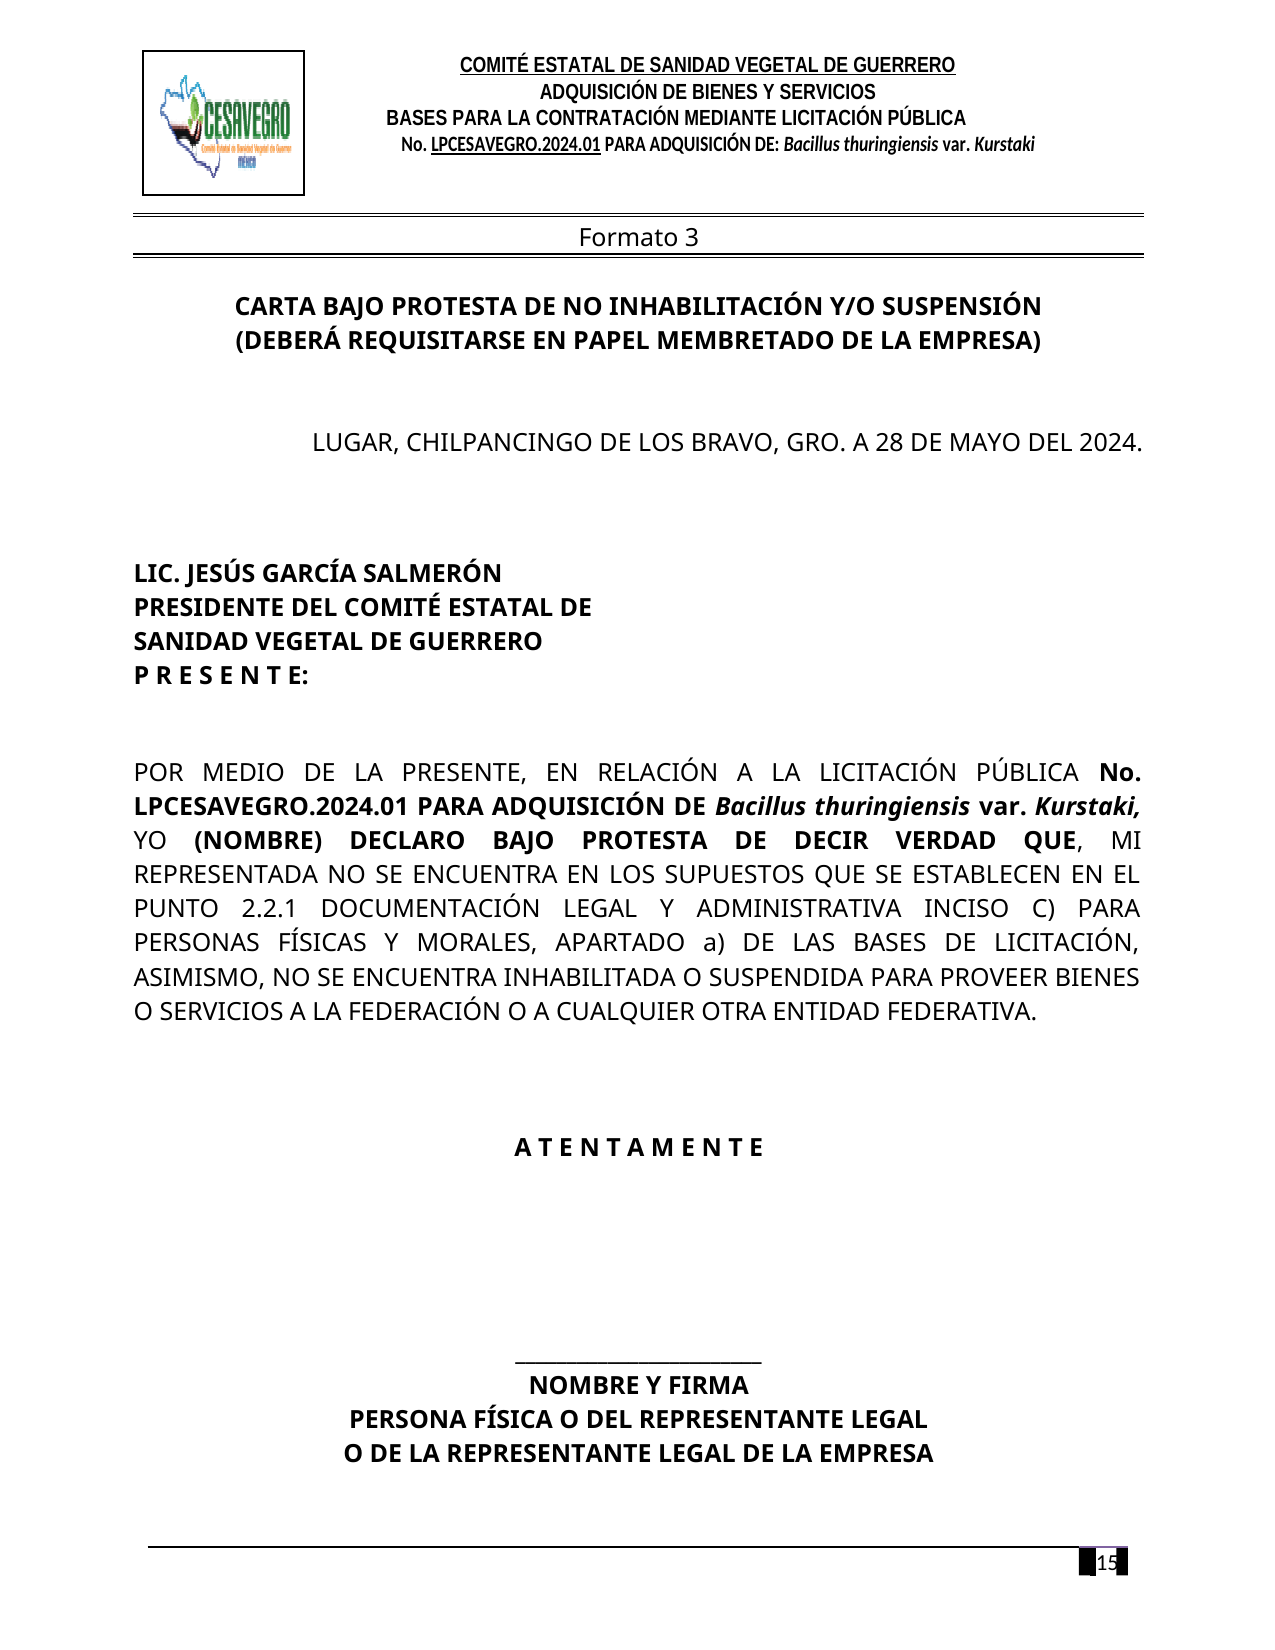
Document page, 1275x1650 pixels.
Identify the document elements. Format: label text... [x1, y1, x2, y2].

text O DE LA REPRESENTANTE LEGAL DE LA EMPRESA [133, 1436, 1144, 1470]
text CARTA BAJO PROTESTA DE NO INHABILITACIÓN Y/O SUSPENSIÓN [133, 289, 1144, 323]
text SANIDAD VEGETAL DE GUERRERO [133, 624, 1144, 658]
text NOMBRE Y FIRMA [133, 1368, 1144, 1402]
text LUGAR, CHILPANCINGO DE LOS BRAVO, GRO. A 28 DE MAYO DEL 2024. [133, 425, 1144, 459]
text POR MEDIO DE LA PRESENTE, EN RELACIÓN A LA LICITACIÓN PÚBLICA No. LPCESAVEGRO.2024.01 PARA ADQUISICIÓN DE Bacillus thuringiensis var. Kurstaki, YO (NOMBRE) DECLARO BAJO PROTESTA DE DECIR VERDAD QUE, MI REPRESENTADA NO SE ENCUENTRA EN LOS SUPUESTOS QUE SE ESTABLECEN EN EL PUNTO 2.2.1 DOCUMENTACIÓN LEGAL Y ADMINISTRATIVA INCISO C) PARA PERSONAS FÍSICAS Y MORALES, APARTADO a) DE LAS BASES DE LICITACIÓN, ASIMISMO, NO SE ENCUENTRA INHABILITADA O SUSPENDIDA PARA PROVEER BIENES O SERVICIOS A LA FEDERACIÓN O A CUALQUIER OTRA ENTIDAD FEDERATIVA. [133, 755, 1141, 1027]
text Formato 3 [133, 217, 1144, 253]
text A T E N T A M E N T E [133, 1129, 1144, 1163]
text ________________________ [133, 1334, 1144, 1368]
text PRESIDENTE DEL COMITÉ ESTATAL DE [133, 590, 1144, 624]
text P R E S E N T E: [133, 658, 1144, 692]
text PERSONA FÍSICA O DEL REPRESENTANTE LEGAL [133, 1402, 1144, 1436]
text (DEBERÁ REQUISITARSE EN PAPEL MEMBRETADO DE LA EMPRESA) [133, 323, 1144, 357]
text LIC. JESÚS GARCÍA SALMERÓN [133, 556, 1144, 590]
